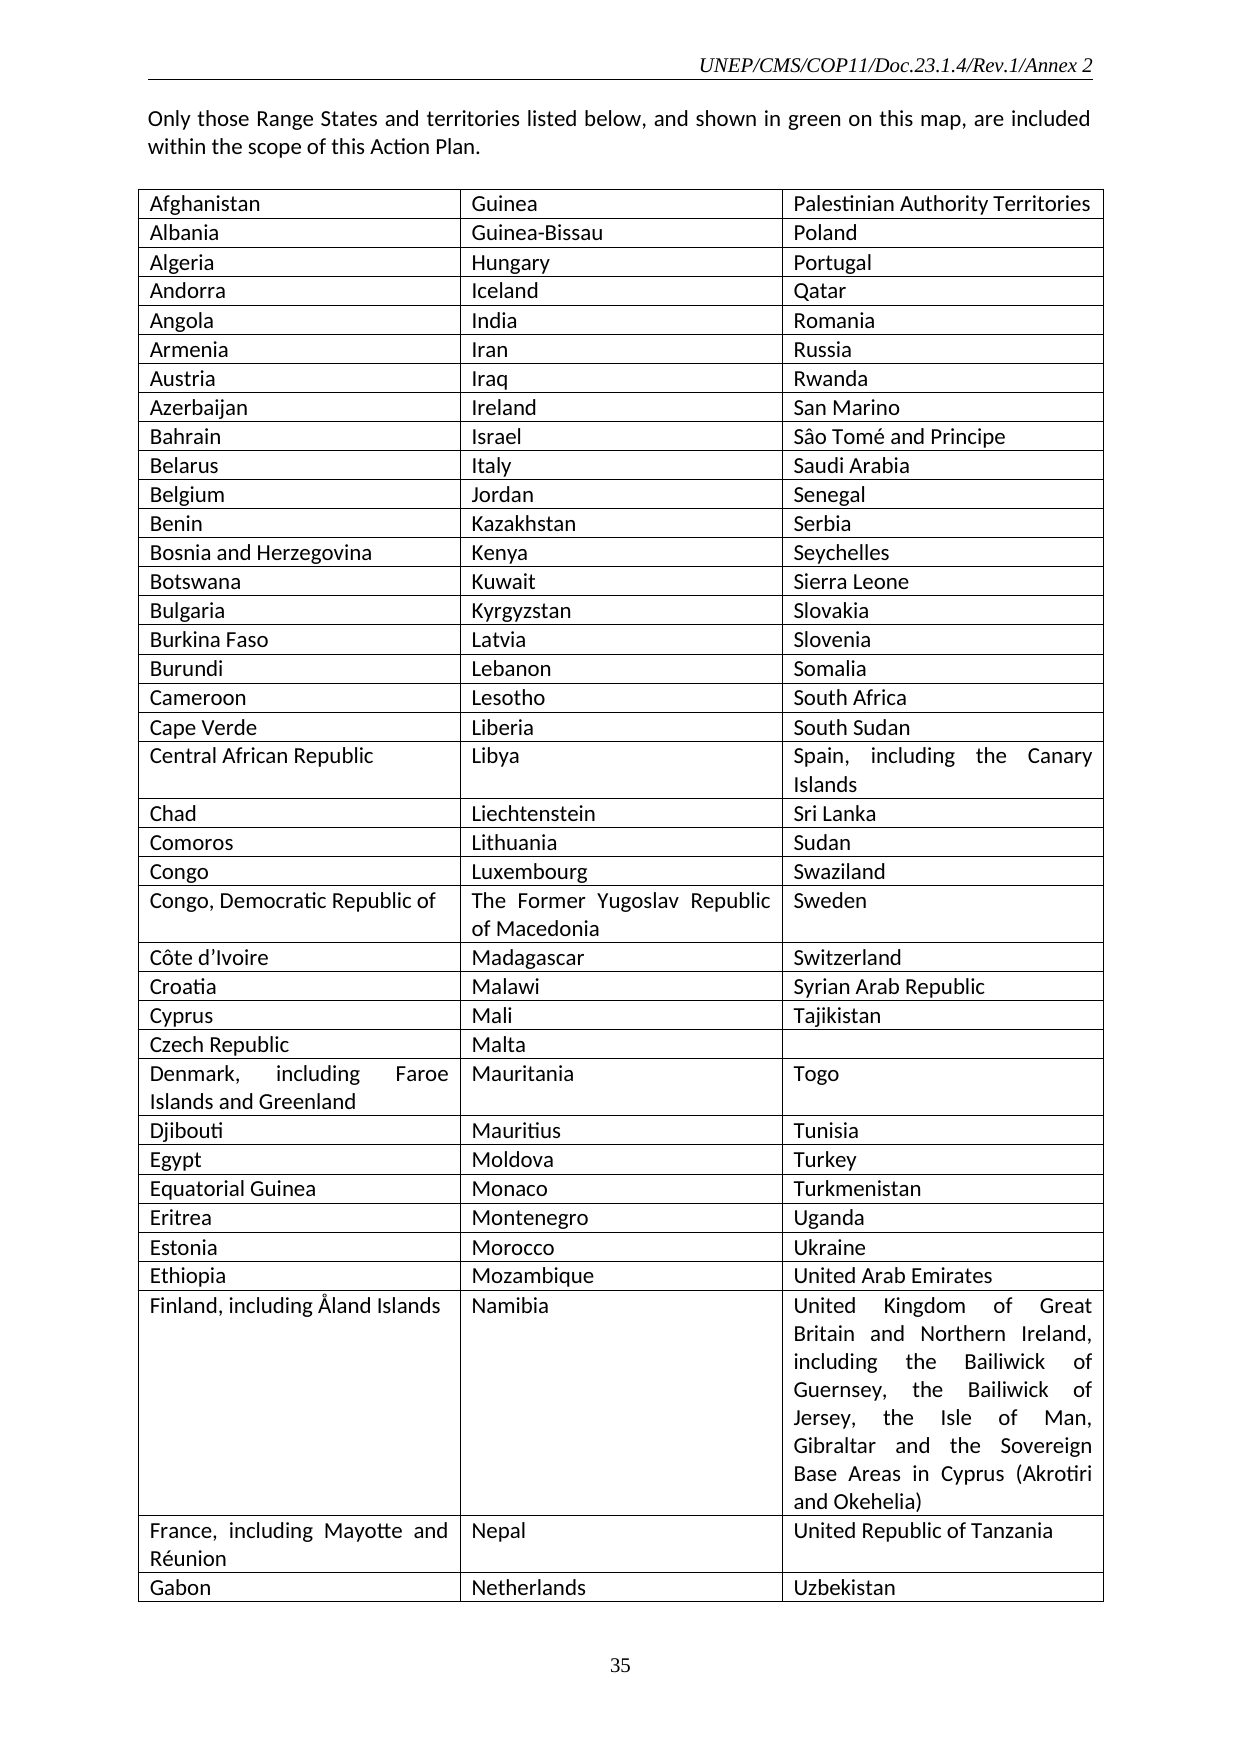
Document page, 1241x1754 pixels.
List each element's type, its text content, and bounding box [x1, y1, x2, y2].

table_cell United Republic of Tanzania [783, 1516, 1103, 1572]
table_cell Luxembourg [461, 857, 782, 885]
table_cell Kuwait [461, 567, 782, 595]
table_cell Azerbaijan [139, 393, 460, 421]
table_cell France, including Mayotte and Réunion [139, 1516, 460, 1572]
table_cell Finland, including Åland Islands [139, 1291, 460, 1515]
table_cell Israel [461, 422, 782, 450]
table_cell Lebanon [461, 655, 782, 682]
table_cell Guinea-Bissau [461, 219, 782, 247]
table_cell Algeria [139, 248, 460, 276]
table_cell Portugal [783, 248, 1103, 276]
table_cell Mauritius [461, 1116, 782, 1144]
table_cell Czech Republic [139, 1030, 460, 1058]
table_cell India [461, 306, 782, 334]
table_cell Morocco [461, 1233, 782, 1261]
table_cell Equatorial Guinea [139, 1175, 460, 1202]
table_cell Somalia [783, 655, 1103, 682]
table_cell Central African Republic [139, 742, 460, 798]
table_cell Albania [139, 219, 460, 247]
table_cell Syrian Arab Republic [783, 972, 1103, 1000]
table_cell Croatia [139, 972, 460, 1000]
table_cell Kyrgyzstan [461, 596, 782, 624]
table_cell Montenegro [461, 1204, 782, 1232]
table_cell Andorra [139, 277, 460, 305]
table_header Afghanistan [139, 190, 460, 217]
table_cell Namibia [461, 1291, 782, 1515]
table_cell Madagascar [461, 943, 782, 971]
table_cell Qatar [783, 277, 1103, 305]
table_cell Ukraine [783, 1233, 1103, 1261]
table_cell Senegal [783, 480, 1103, 508]
table_cell Botswana [139, 567, 460, 595]
table_cell Libya [461, 742, 782, 798]
table_cell Kazakhstan [461, 509, 782, 537]
table_cell Ireland [461, 393, 782, 421]
table_cell Cape Verde [139, 713, 460, 741]
table_cell Armenia [139, 335, 460, 363]
table_cell Estonia [139, 1233, 460, 1261]
table_cell Tajikistan [783, 1001, 1103, 1029]
table_cell Romania [783, 306, 1103, 334]
table_cell The Former Yugoslav Republic of Macedonia [461, 886, 782, 942]
table_cell Sudan [783, 828, 1103, 856]
table_cell Denmark, including Faroe Islands and Greenland [139, 1059, 460, 1115]
table_cell Uzbekistan [783, 1573, 1103, 1601]
table_cell Saudi Arabia [783, 451, 1103, 479]
table_cell Rwanda [783, 364, 1103, 392]
table_cell Slovakia [783, 596, 1103, 624]
table_cell Lesotho [461, 684, 782, 712]
table_cell Cameroon [139, 684, 460, 712]
table_cell Congo, Democratic Republic of [139, 886, 460, 942]
table_cell [783, 1030, 1103, 1058]
table_cell Malta [461, 1030, 782, 1058]
table_cell Mauritania [461, 1059, 782, 1115]
table_cell Liechtenstein [461, 799, 782, 827]
table_cell Iraq [461, 364, 782, 392]
table_cell Congo [139, 857, 460, 885]
table_cell Swaziland [783, 857, 1103, 885]
table_cell Netherlands [461, 1573, 782, 1601]
table_cell San Marino [783, 393, 1103, 421]
table_cell Togo [783, 1059, 1103, 1115]
table_cell Benin [139, 509, 460, 537]
table_cell Angola [139, 306, 460, 334]
table_cell Malawi [461, 972, 782, 1000]
table_cell Mali [461, 1001, 782, 1029]
table_cell Bosnia and Herzegovina [139, 538, 460, 566]
table_cell Iceland [461, 277, 782, 305]
table_cell Iran [461, 335, 782, 363]
text Only those Range States and territories listed below, and shown in green on this map, are included within the scope of this Action Plan. [148, 104, 1092, 160]
table_cell Eritrea [139, 1204, 460, 1232]
table_cell Monaco [461, 1175, 782, 1202]
table_cell Djibouti [139, 1116, 460, 1144]
table_cell Italy [461, 451, 782, 479]
table_cell Latvia [461, 625, 782, 653]
table_cell Sweden [783, 886, 1103, 942]
table_cell Switzerland [783, 943, 1103, 971]
table_cell Austria [139, 364, 460, 392]
table_cell Belgium [139, 480, 460, 508]
table_cell Sri Lanka [783, 799, 1103, 827]
table_cell Turkey [783, 1145, 1103, 1173]
table_cell Uganda [783, 1204, 1103, 1232]
table_cell Tunisia [783, 1116, 1103, 1144]
table_cell Poland [783, 219, 1103, 247]
table_cell Turkmenistan [783, 1175, 1103, 1202]
table_cell Seychelles [783, 538, 1103, 566]
table_cell Belarus [139, 451, 460, 479]
table_cell Egypt [139, 1145, 460, 1173]
table_cell Cyprus [139, 1001, 460, 1029]
table_header Palestinian Authority Territories [783, 190, 1103, 217]
table_cell Nepal [461, 1516, 782, 1572]
table_cell Côte d’Ivoire [139, 943, 460, 971]
table_cell Slovenia [783, 625, 1103, 653]
table_cell South Africa [783, 684, 1103, 712]
table_cell Spain, including the Canary Islands [783, 742, 1103, 798]
table_cell Bulgaria [139, 596, 460, 624]
table_header Guinea [461, 190, 782, 217]
table_cell Gabon [139, 1573, 460, 1601]
table_cell United Kingdom of Great Britain and Northern Ireland, including the Bailiwick of Guernsey, the Bailiwick of Jersey, the Isle of Man, Gibraltar and the Sovereign Base Areas in Cyprus (Akrotiri and Okehelia) [783, 1291, 1103, 1515]
table_cell Bahrain [139, 422, 460, 450]
table_cell Liberia [461, 713, 782, 741]
table_cell United Arab Emirates [783, 1262, 1103, 1290]
table_cell Moldova [461, 1145, 782, 1173]
table_cell Mozambique [461, 1262, 782, 1290]
table_cell Ethiopia [139, 1262, 460, 1290]
table_cell Jordan [461, 480, 782, 508]
table_cell Sierra Leone [783, 567, 1103, 595]
table_cell Kenya [461, 538, 782, 566]
table_cell Chad [139, 799, 460, 827]
table_cell Serbia [783, 509, 1103, 537]
table_cell Russia [783, 335, 1103, 363]
table_cell Burundi [139, 655, 460, 682]
table_cell Burkina Faso [139, 625, 460, 653]
table_cell South Sudan [783, 713, 1103, 741]
table_cell Comoros [139, 828, 460, 856]
table_cell Hungary [461, 248, 782, 276]
table_cell Lithuania [461, 828, 782, 856]
table_cell Sâo Tomé and Principe [783, 422, 1103, 450]
